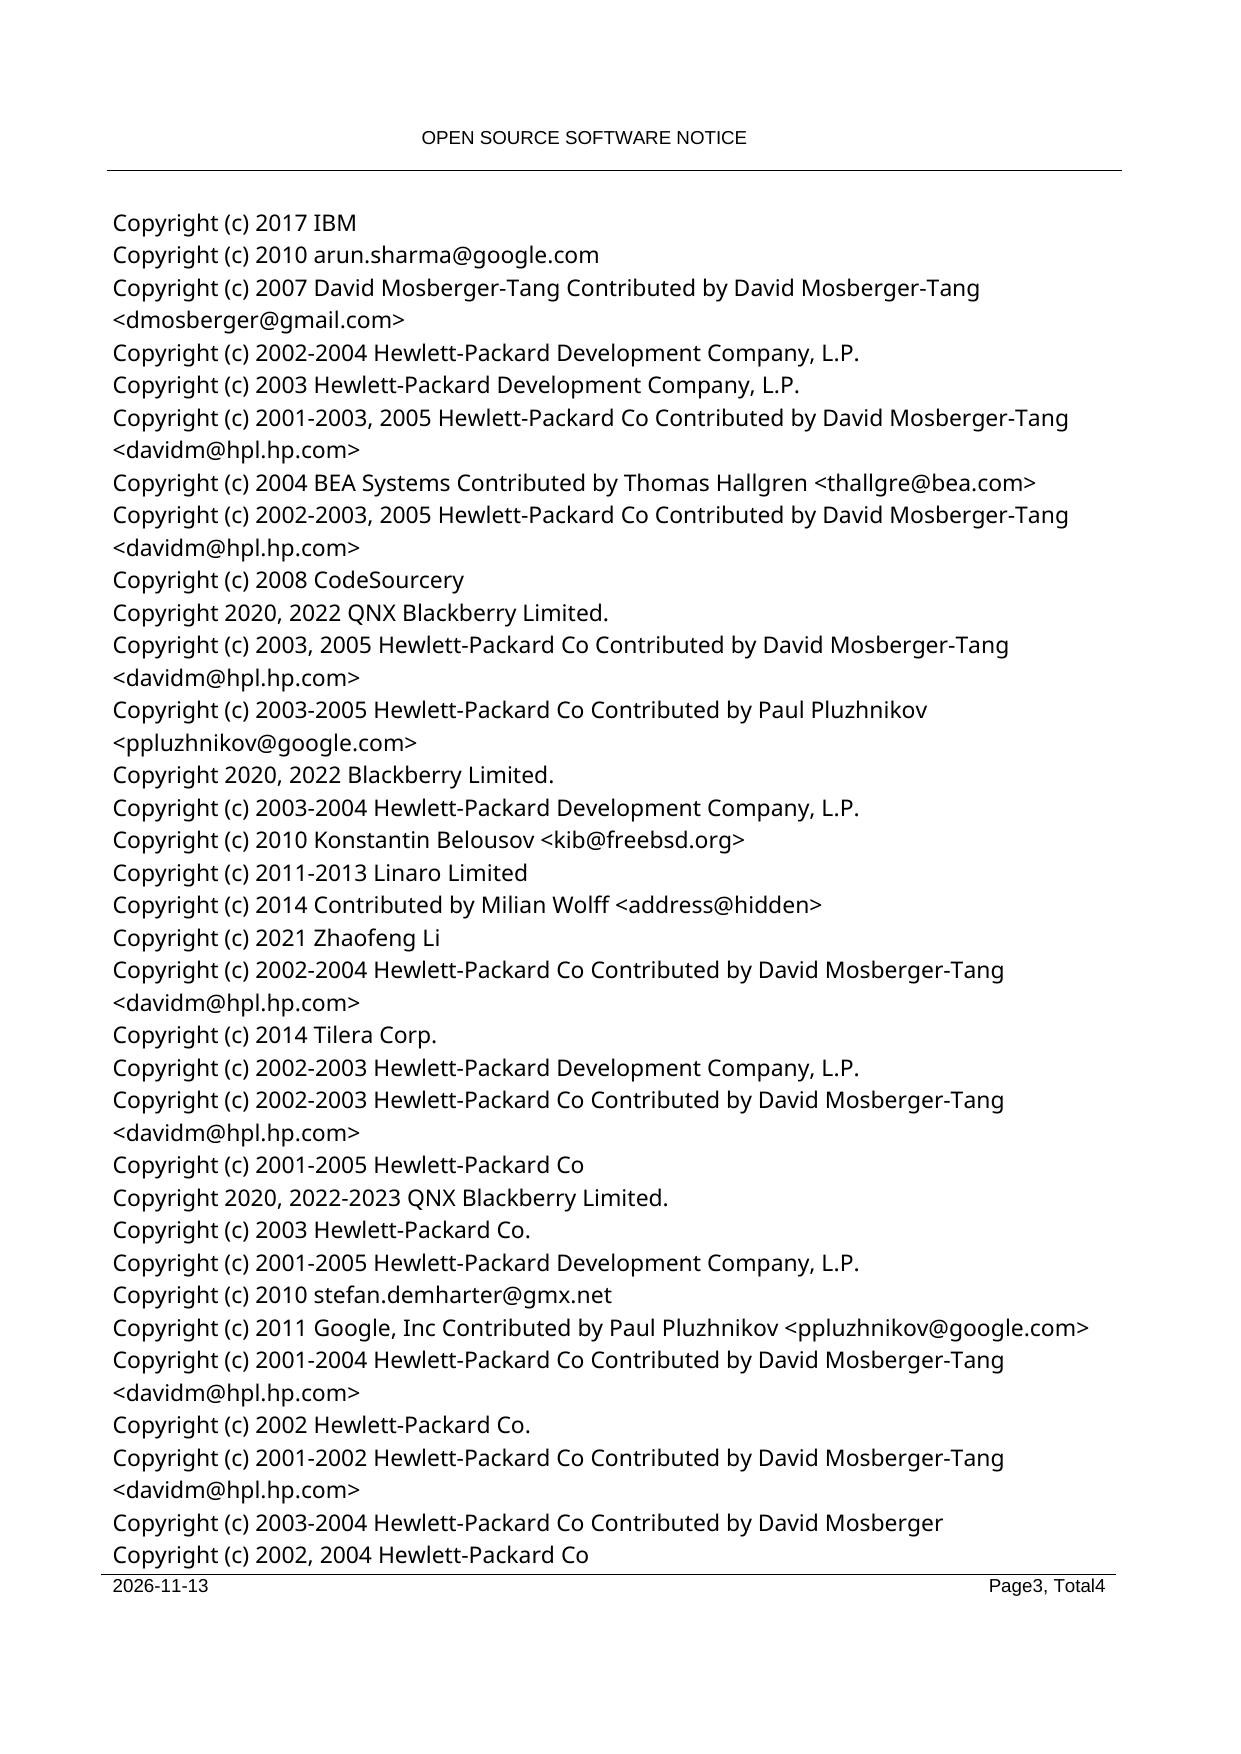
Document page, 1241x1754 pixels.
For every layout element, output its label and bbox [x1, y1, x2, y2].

text [112, 206, 1128, 1571]
